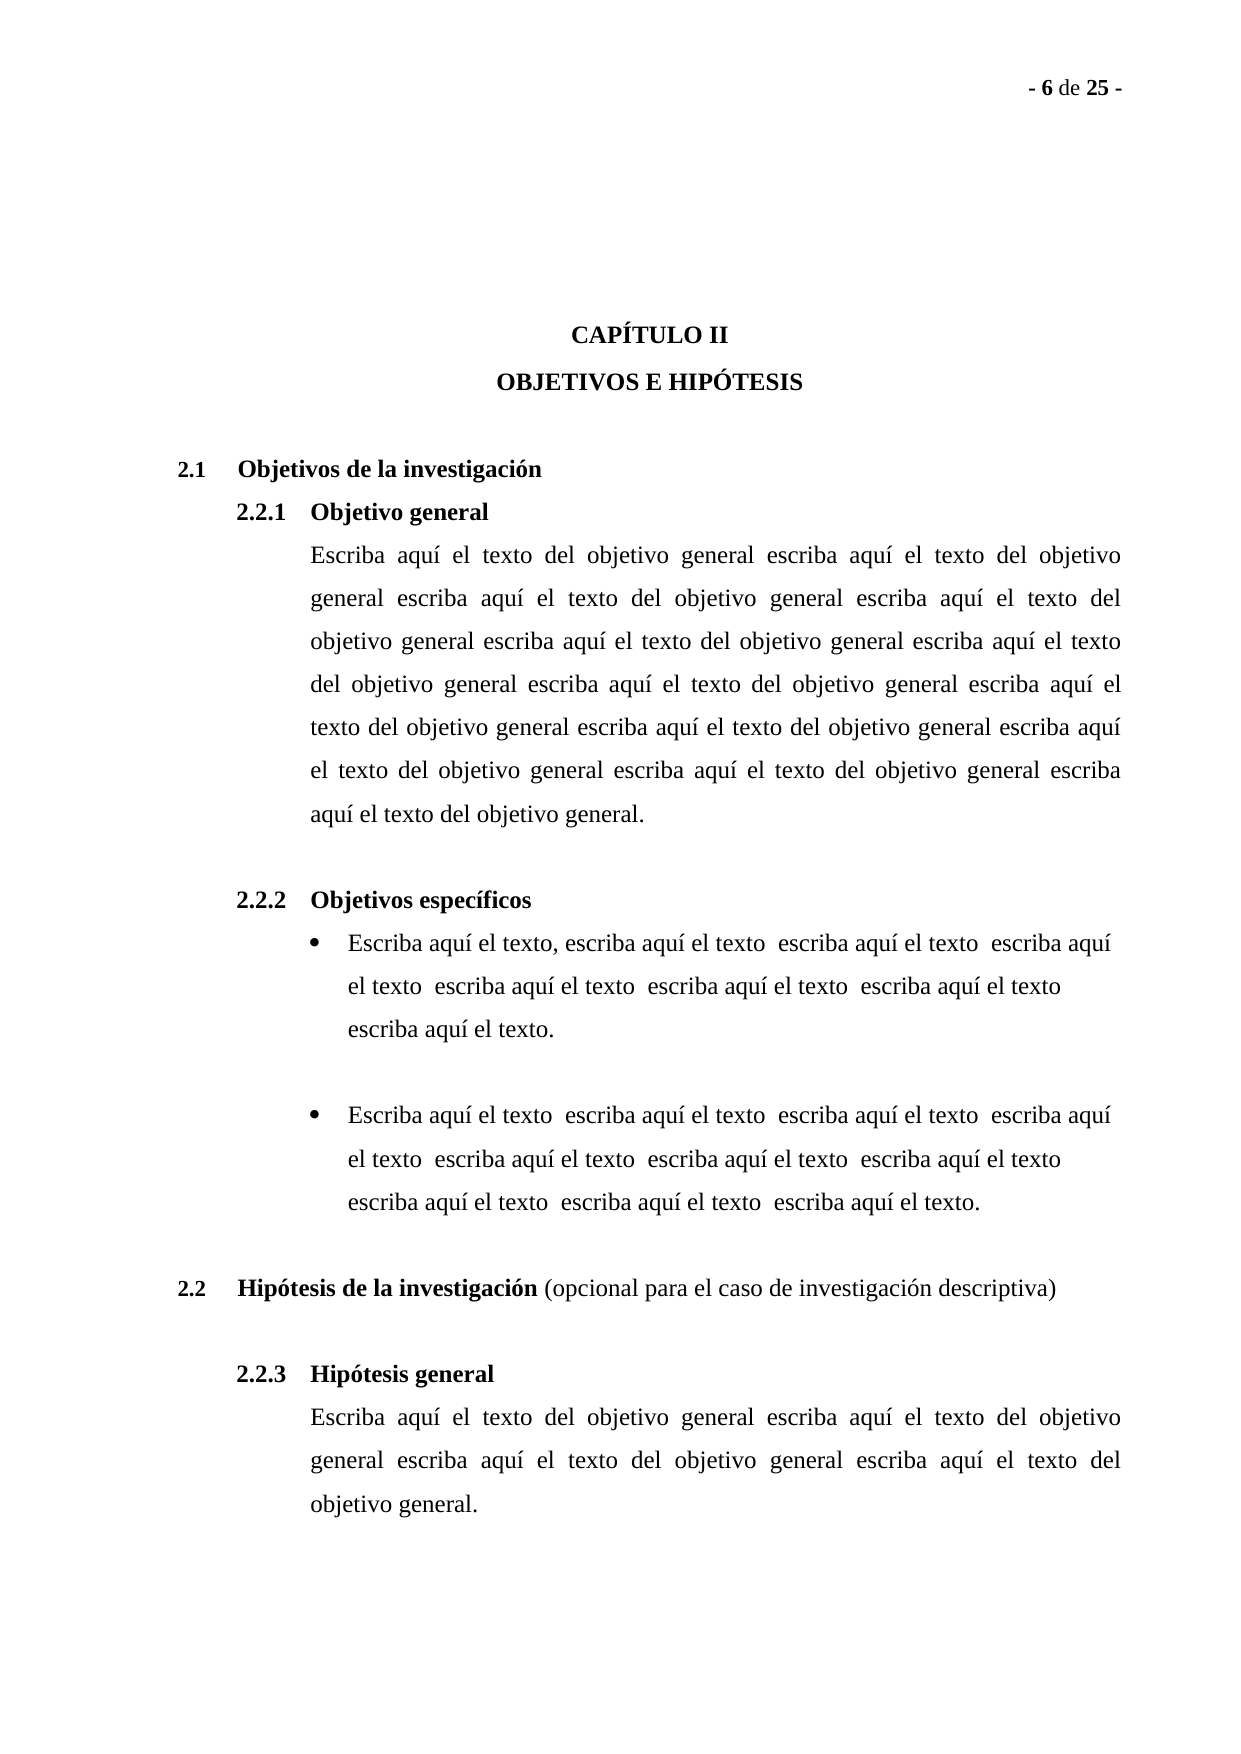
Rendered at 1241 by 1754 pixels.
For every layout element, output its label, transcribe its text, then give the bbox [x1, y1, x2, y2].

subtitle Objetivos de la investigación [177, 454, 1122, 482]
list Escriba aquí el texto, escriba aquí el texto escriba aquí el texto escriba aquí el texto escriba aquí el texto escriba aquí el texto escriba aquí el texto escriba aquí el texto. [310, 928, 1122, 1043]
subtitle Objetivo general [236, 497, 1122, 526]
list Escriba aquí el texto escriba aquí el texto escriba aquí el texto escriba aquí el texto escriba aquí el texto escriba aquí el texto escriba aquí el texto escriba aquí el texto escriba aquí el texto escriba aquí el texto. [310, 1101, 1122, 1216]
subtitle Hipótesis de la investigación (opcional para el caso de investigación descriptiva) [177, 1273, 1122, 1302]
text CAPÍTULO II [177, 320, 1122, 348]
subtitle Hipótesis general [236, 1359, 1122, 1388]
text Escriba aquí el texto del objetivo general escriba aquí el texto del objetivo general escriba aquí el texto del objetivo general escriba aquí el texto del objetivo general escriba aquí el texto del objetivo general escriba aquí el texto del objetivo general escriba aquí el texto del objetivo general escriba aquí el texto del objetivo general escriba aquí el texto del objetivo general escriba aquí el texto del objetivo general escriba aquí el texto del objetivo general escriba aquí el texto del objetivo general. [310, 540, 1122, 827]
text Escriba aquí el texto del objetivo general escriba aquí el texto del objetivo general escriba aquí el texto del objetivo general escriba aquí el texto del objetivo general. [310, 1402, 1122, 1517]
subtitle Objetivos específicos [236, 885, 1122, 914]
subtitle OBJETIVOS E HIPÓTESIS [177, 367, 1122, 396]
